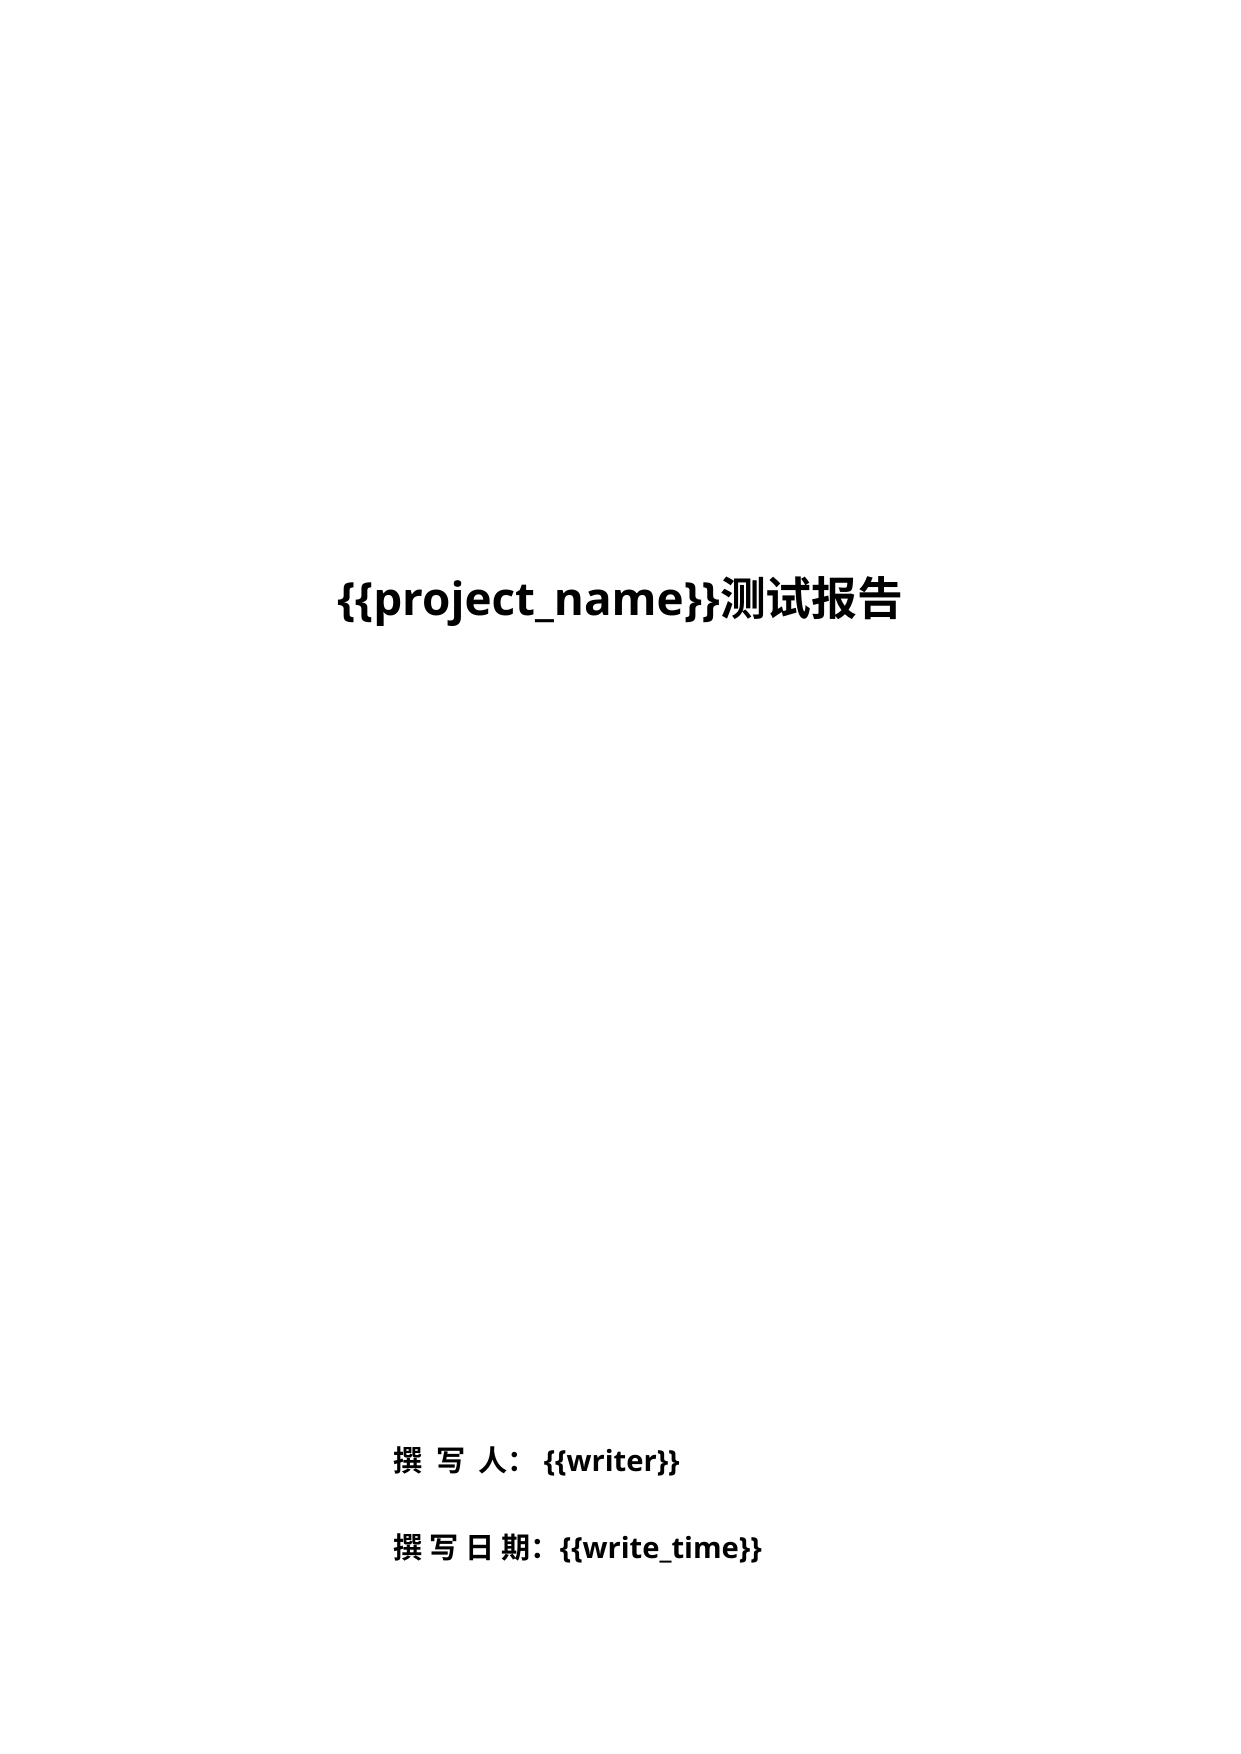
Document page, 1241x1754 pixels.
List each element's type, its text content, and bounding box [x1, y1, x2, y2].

text {{project_name}}测试报告 [187, 547, 1053, 644]
text 撰 写 日 期：{{write_time}} [394, 1513, 900, 1578]
text 撰 写 人： {{writer}} [394, 1427, 900, 1492]
